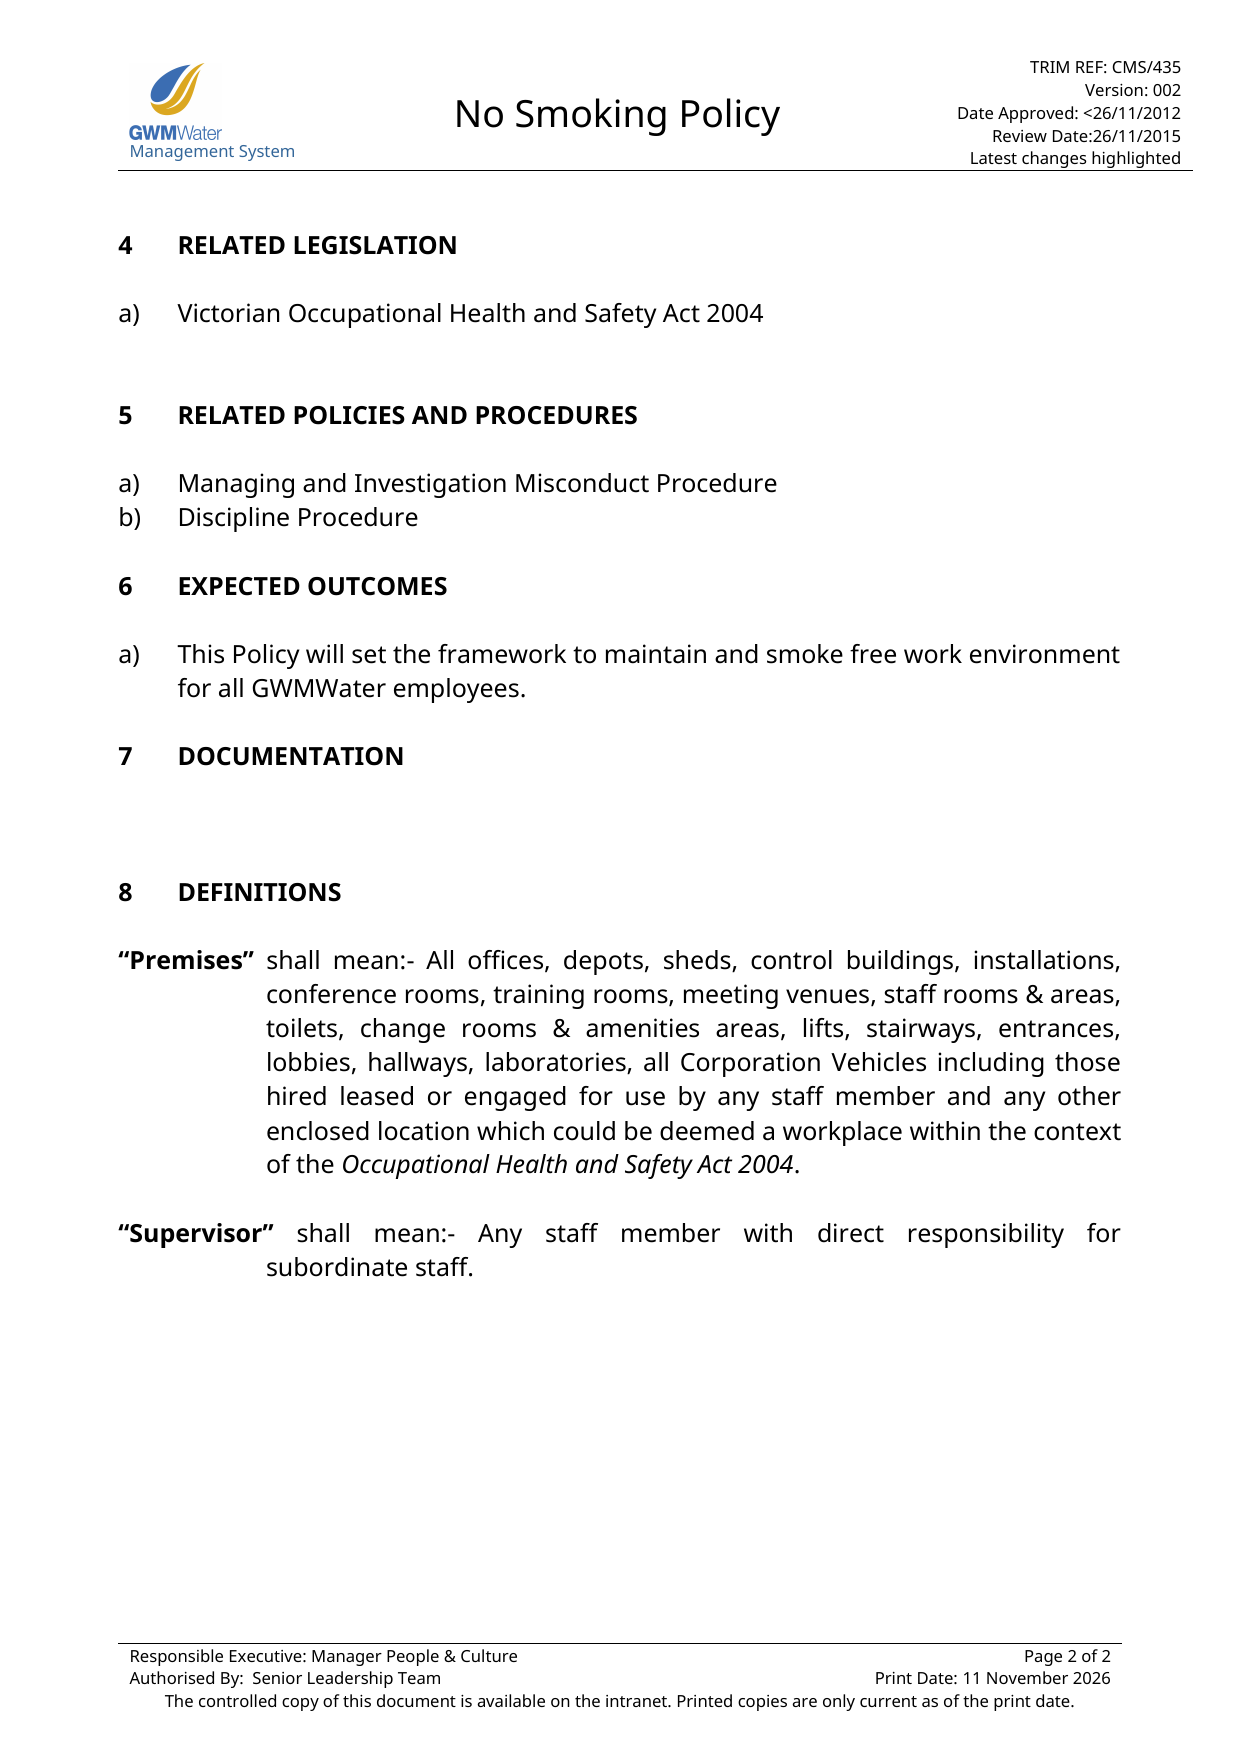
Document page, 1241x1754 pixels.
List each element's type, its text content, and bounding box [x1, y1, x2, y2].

subtitle DEFINITIONS [118, 875, 1122, 909]
text “Supervisor” shall mean:- Any staff member with direct responsibility for subordinate staff. [118, 1215, 1122, 1283]
text “Premises” shall mean:- All offices, depots, sheds, control buildings, installations, conference rooms, training rooms, meeting venues, staff rooms & areas, toilets, change rooms & amenities areas, lifts, stairways, entrances, lobbies, hallways, laboratories, all Corporation Vehicles including those hired leased or engaged for use by any staff member and any other enclosed location which could be deemed a workplace within the context of the Occupational Health and Safety Act 2004. [118, 943, 1122, 1181]
subtitle This Policy will set the framework to maintain and smoke free work environment for all GWMWater employees. [118, 636, 1122, 704]
picture [129, 63, 222, 140]
subtitle Managing and Investigation Misconduct Procedure [118, 466, 1122, 500]
subtitle EXPECTED OUTCOMES [118, 568, 1122, 602]
subtitle RELATED POLICIES AND PROCEDURES [118, 398, 1122, 432]
subtitle Discipline Procedure [118, 500, 1122, 534]
subtitle DOCUMENTATION [118, 738, 1122, 772]
subtitle RELATED LEGISLATION [118, 227, 1122, 262]
subtitle Victorian Occupational Health and Safety Act 2004 [118, 296, 1122, 330]
